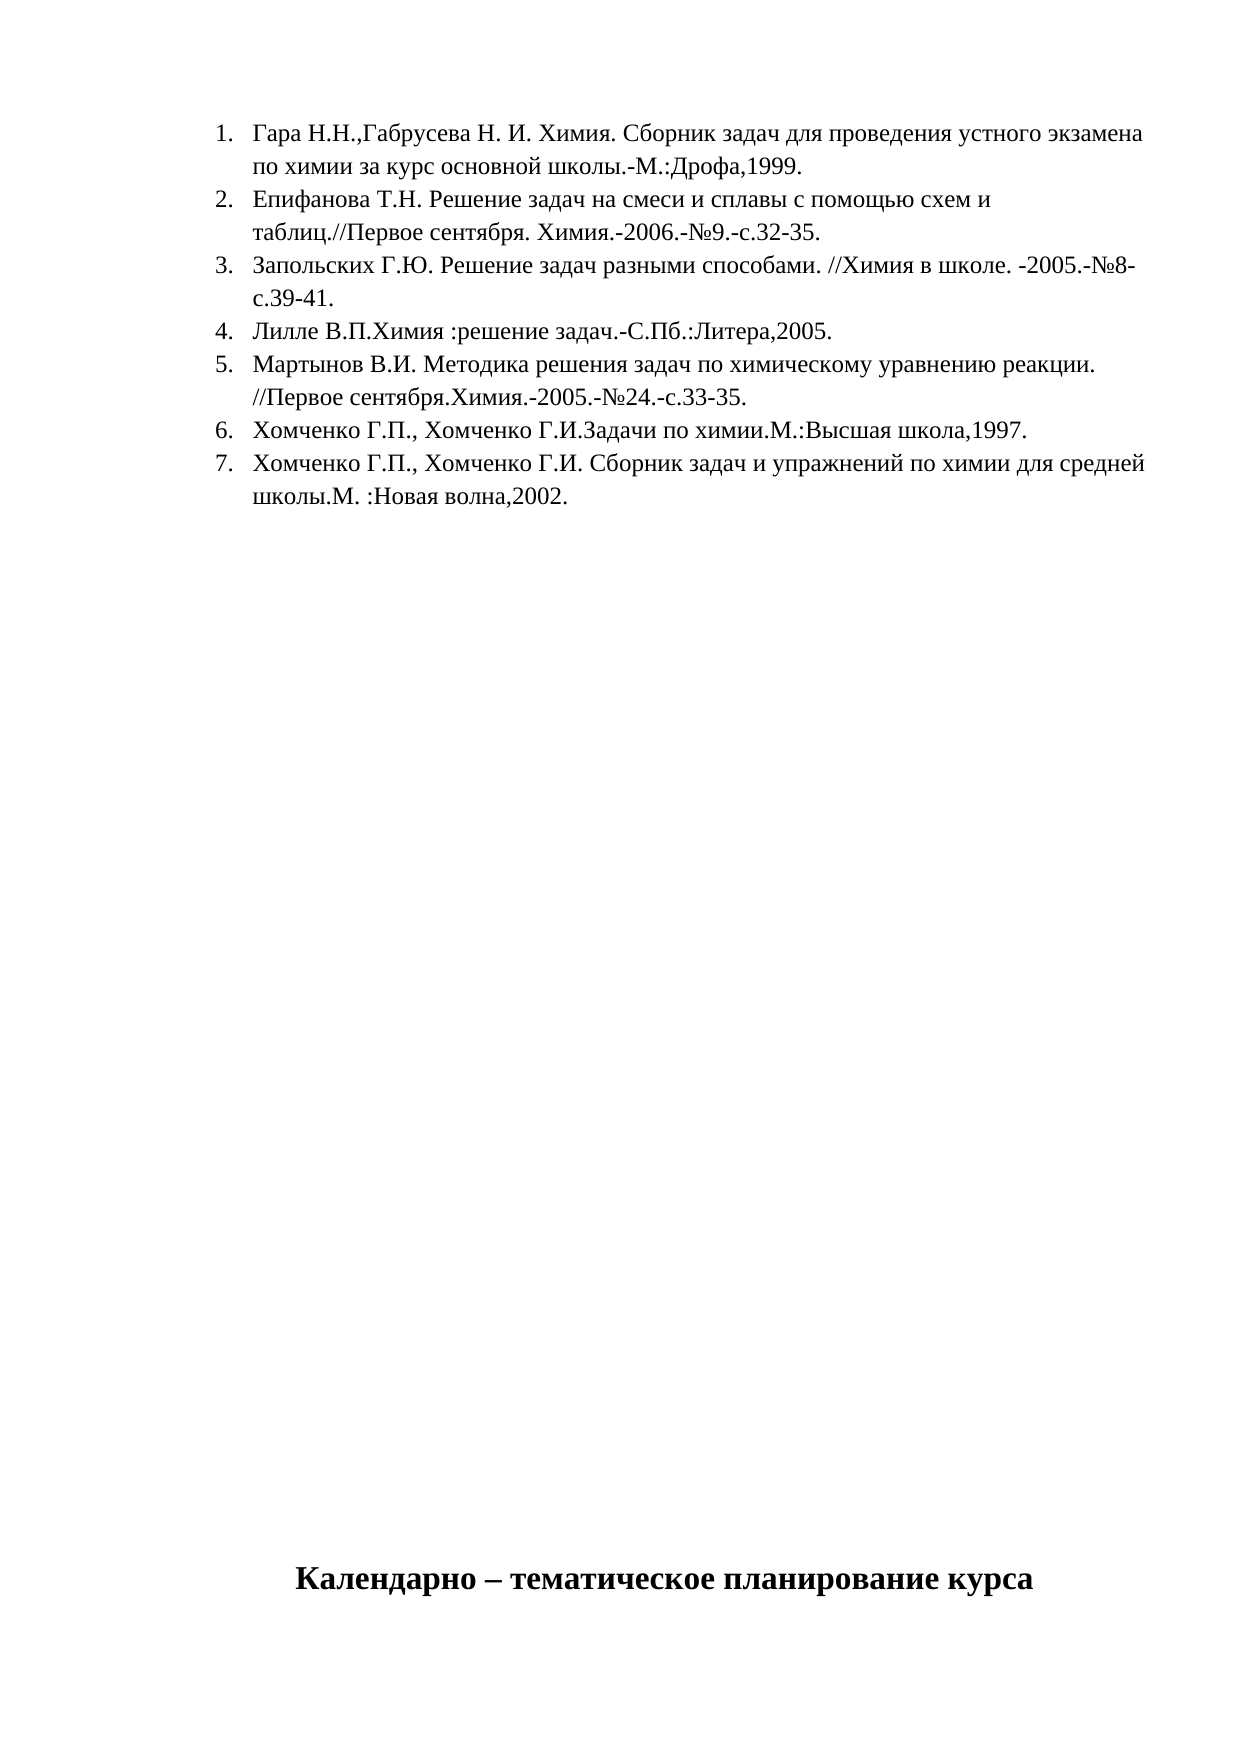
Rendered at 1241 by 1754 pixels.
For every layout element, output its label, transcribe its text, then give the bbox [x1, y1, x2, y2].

text Календарно – тематическое планирование курса [177, 1558, 1152, 1597]
list Епифанова Т.Н. Решение задач на смеси и сплавы с помощью схем и таблиц.//Первое сентября. Химия.-2006.-№9.-с.32-35. [215, 184, 1152, 246]
list Лилле В.П.Химия :решение задач.-С.Пб.:Литера,2005. [215, 316, 1152, 345]
list Запольских Г.Ю. Решение задач разными способами. //Химия в школе. -2005.-№8-с.39-41. [215, 250, 1152, 312]
list Мартынов В.И. Методика решения задач по химическому уравнению реакции. //Первое сентября.Химия.-2005.-№24.-с.33-35. [215, 349, 1152, 411]
list Хомченко Г.П., Хомченко Г.И.Задачи по химии.М.:Высшая школа,1997. [215, 415, 1152, 444]
list Хомченко Г.П., Хомченко Г.И. Сборник задач и упражнений по химии для средней школы.М. :Новая волна,2002. [215, 448, 1152, 510]
list Гара Н.Н.,Габрусева Н. И. Химия. Сборник задач для проведения устного экзамена по химии за курс основной школы.-М.:Дрофа,1999. [215, 118, 1152, 180]
